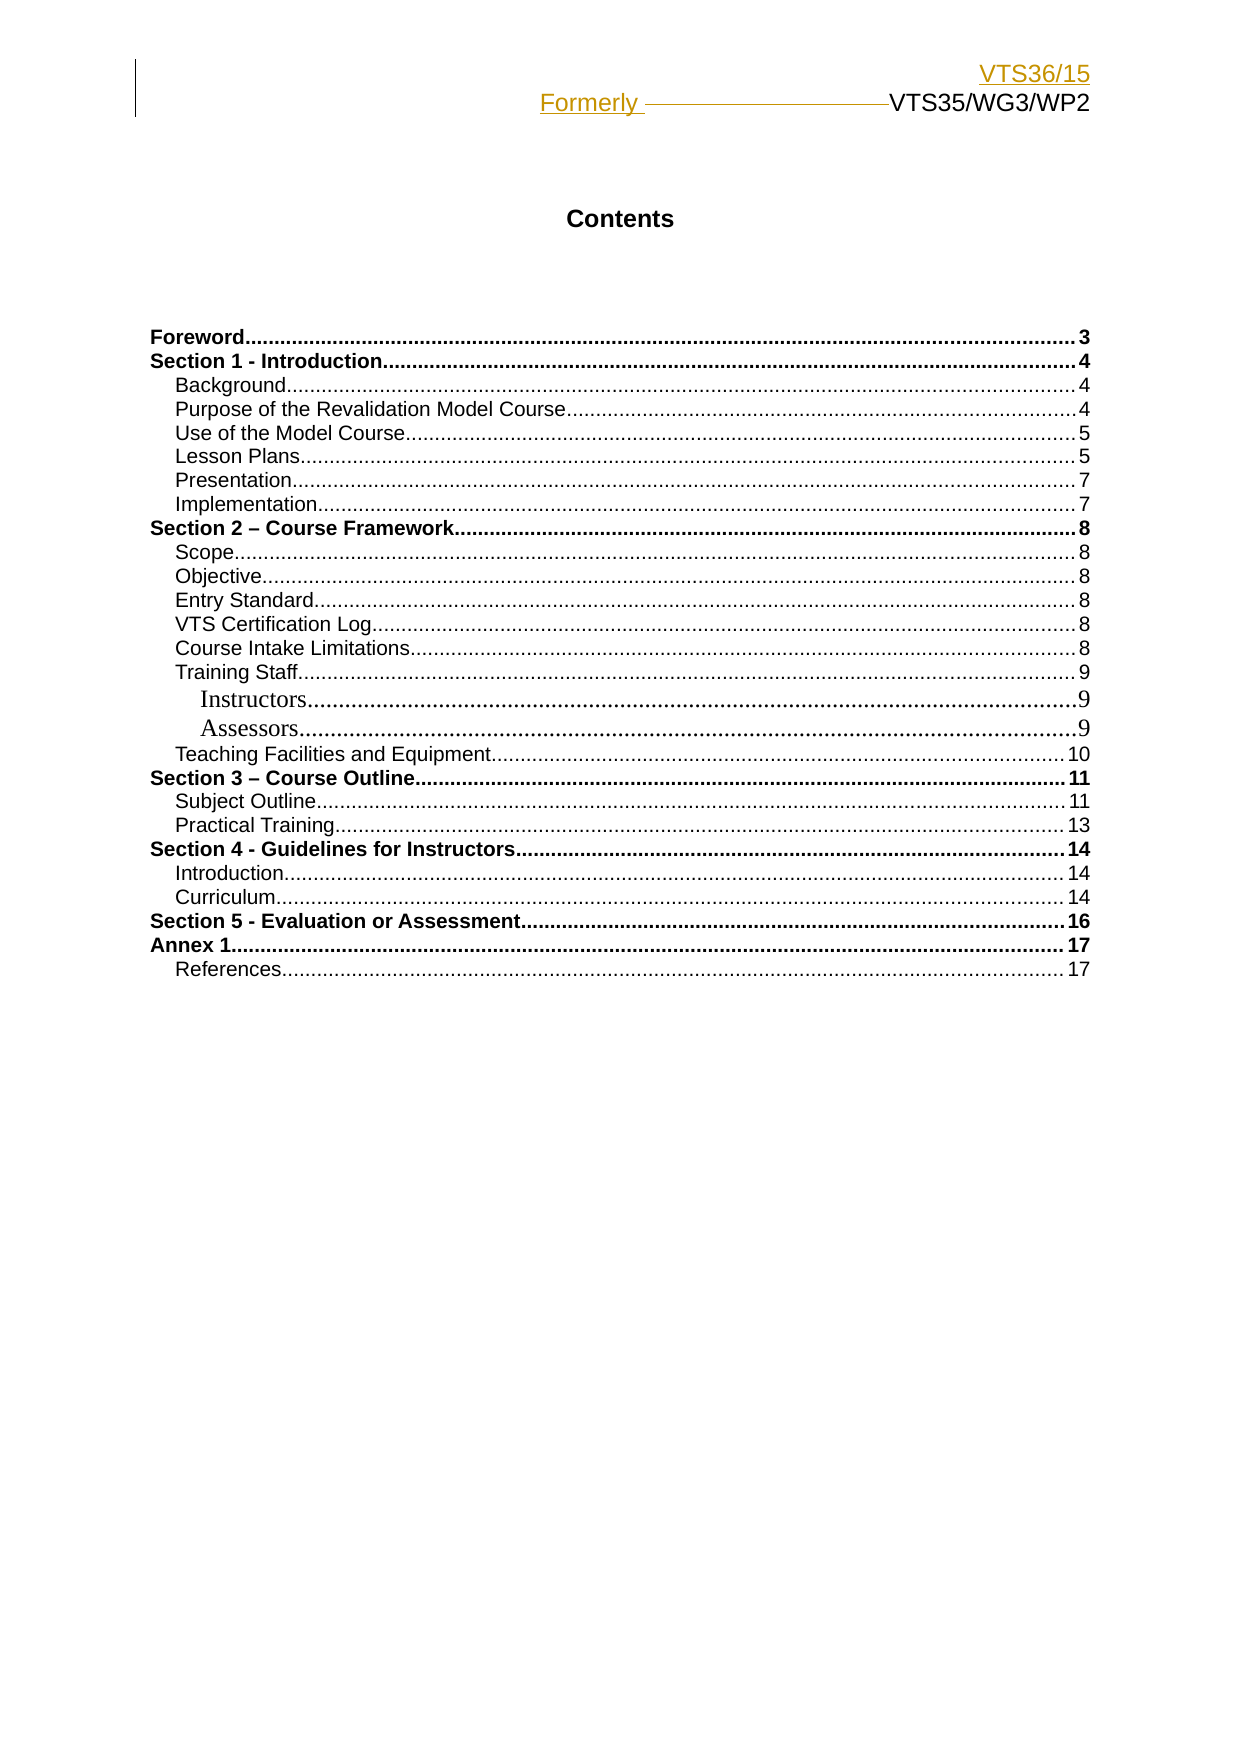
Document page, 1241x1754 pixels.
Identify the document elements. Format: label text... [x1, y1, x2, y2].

text Practical Training 13 [175, 813, 1090, 837]
text Annex 1 17 [150, 933, 1090, 957]
text Section 4 - Guidelines for Instructors 14 [150, 837, 1090, 861]
text Subject Outline 11 [175, 789, 1090, 813]
text Section 5 - Evaluation or Assessment 16 [150, 909, 1090, 933]
text Section 3 – Course Outline 11 [150, 765, 1090, 789]
text Introduction 14 [175, 861, 1090, 885]
text Entry Standard 8 [175, 588, 1090, 612]
text Scope 8 [175, 540, 1090, 564]
text Objective 8 [175, 564, 1090, 588]
text Implementation 7 [175, 492, 1090, 516]
text Lesson Plans 5 [175, 444, 1090, 468]
text Purpose of the Revalidation Model Course 4 [175, 396, 1090, 420]
text Instructors 9 [200, 684, 1090, 713]
text Training Staff 9 [175, 660, 1090, 684]
text Curriculum 14 [175, 885, 1090, 909]
text Section 2 – Course Framework 8 [150, 516, 1090, 540]
text VTS Certification Log 8 [175, 612, 1090, 636]
text Course Intake Limitations 8 [175, 636, 1090, 660]
text Section 1 - Introduction 4 [150, 348, 1090, 372]
text Teaching Facilities and Equipment 10 [175, 741, 1090, 765]
text Use of the Model Course 5 [175, 420, 1090, 444]
text Assessors 9 [200, 713, 1090, 741]
text References 17 [175, 957, 1090, 981]
subtitle Contents [150, 204, 1090, 233]
text Presentation 7 [175, 468, 1090, 492]
text Background 4 [175, 372, 1090, 396]
text foreword 3 [150, 324, 1090, 348]
